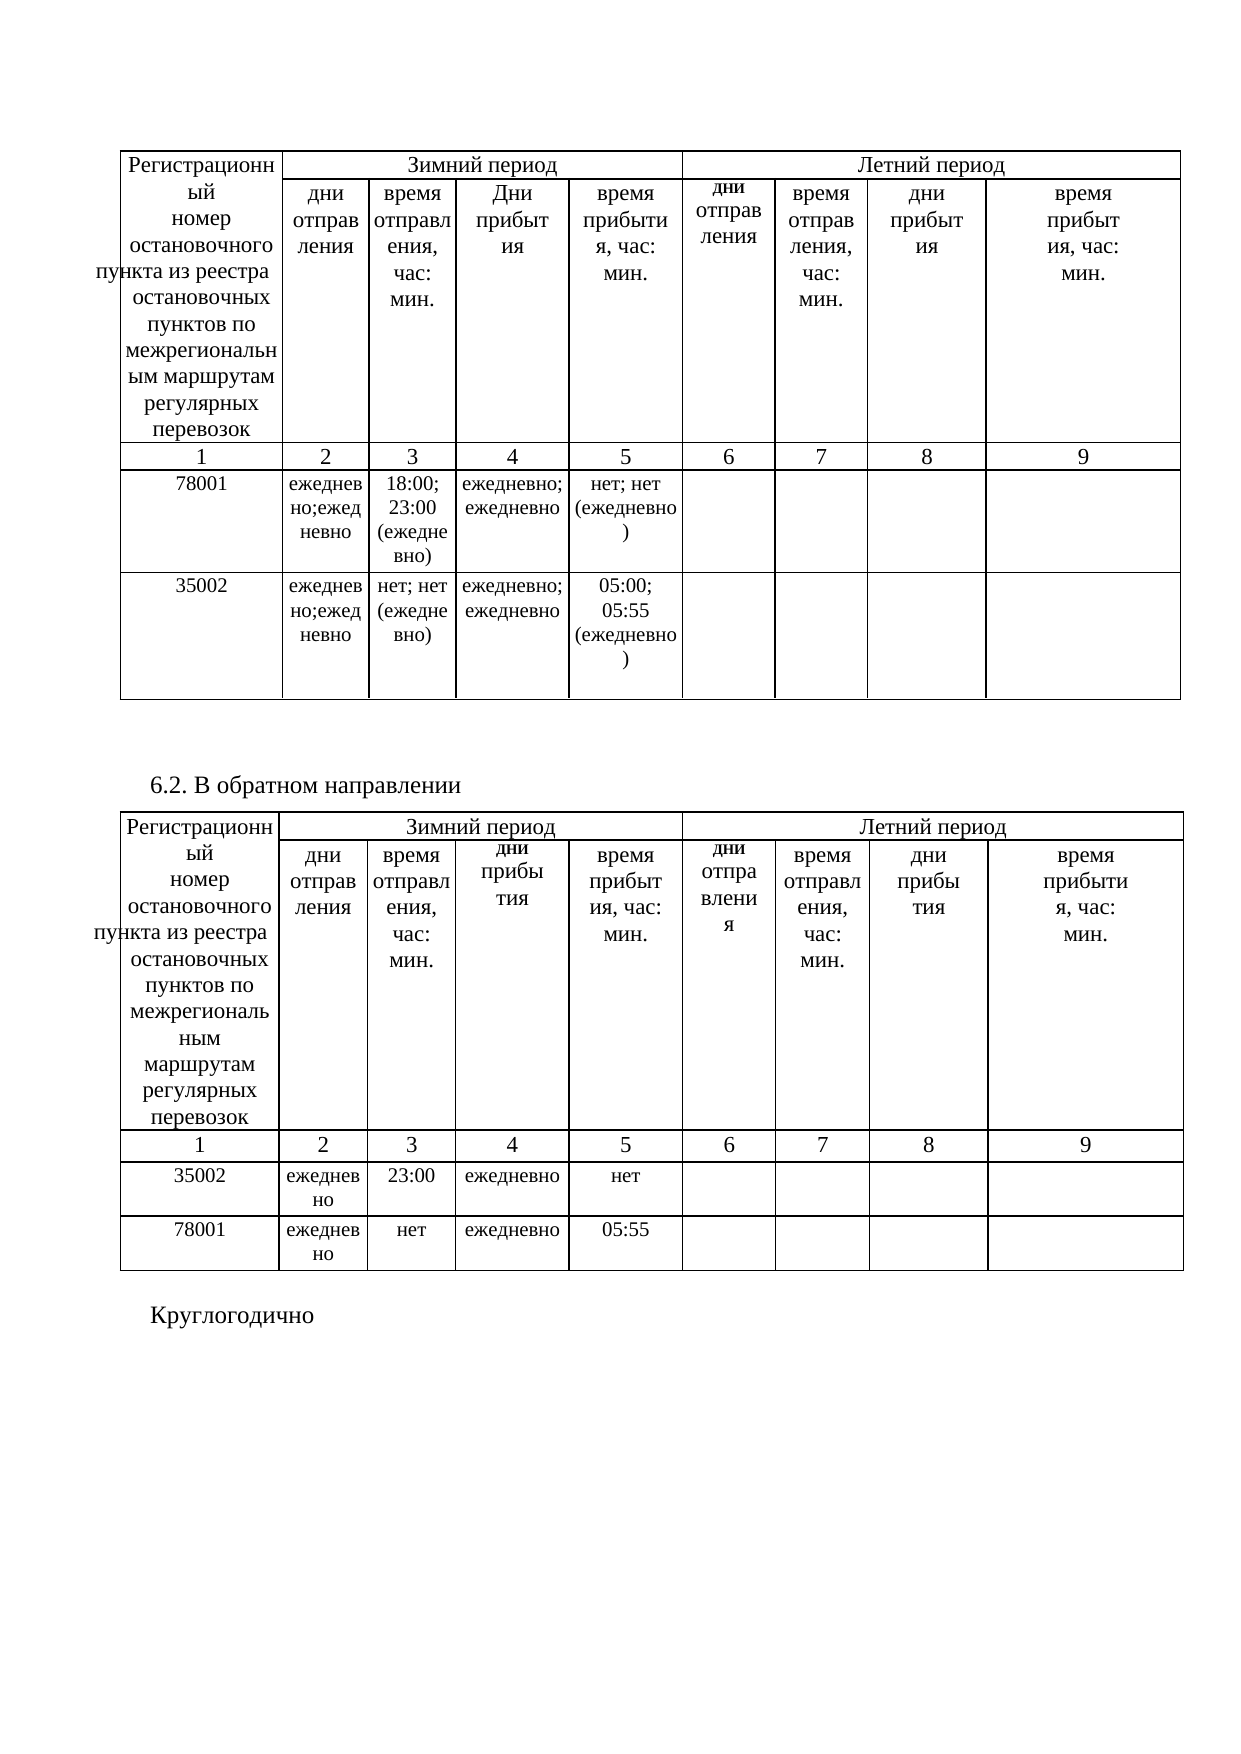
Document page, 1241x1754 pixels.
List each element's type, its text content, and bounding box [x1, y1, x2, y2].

table_cell ежедневно;ежедневно [457, 573, 568, 698]
table_header Зимний период [283, 152, 682, 178]
table_cell [868, 573, 985, 698]
table_cell [987, 471, 1180, 572]
table_cell 3 [368, 1131, 455, 1161]
table_cell 9 [989, 1131, 1183, 1161]
table_cell 1 [121, 443, 282, 469]
table_cell дни прибы тия [870, 841, 987, 1129]
table_cell ежедневно;ежедневно [283, 573, 368, 698]
table_cell нет; нет (ежедневно) [370, 573, 455, 698]
table_cell 8 [870, 1131, 987, 1161]
table_cell [776, 573, 867, 698]
table_cell нет [570, 1163, 682, 1215]
table_cell 35002 [121, 573, 282, 698]
table_cell 05:55 [570, 1217, 682, 1270]
table_cell [870, 1217, 987, 1270]
table_cell 78001 [121, 1217, 278, 1270]
table_cell время отправл ения, час: мин. [370, 180, 455, 441]
table_cell ежедневно;ежедневно [283, 471, 368, 572]
table_cell [683, 1163, 775, 1215]
table_cell 9 [987, 443, 1180, 469]
table_cell Дни прибыт ия [457, 180, 568, 441]
table_header Летний период [683, 152, 1180, 178]
table_cell время прибыти я, час: мин. [989, 841, 1183, 1129]
table_cell [776, 1217, 869, 1270]
table_cell 6 [683, 1131, 775, 1161]
table_cell ежедневно [280, 1163, 367, 1215]
table_cell время прибыт ия, час: мин. [987, 180, 1180, 441]
table_cell ДНИ отправ ления [683, 180, 774, 441]
table_cell дни отправ ления [283, 180, 368, 441]
table_cell [776, 1163, 869, 1215]
table_cell дни отправ ления [280, 841, 367, 1129]
table_cell 2 [280, 1131, 367, 1161]
table_cell 4 [456, 1131, 568, 1161]
table_cell дни прибыт ия [868, 180, 985, 441]
table_cell 4 [457, 443, 568, 469]
table_cell [776, 471, 867, 572]
table_header Зимний период [280, 813, 682, 839]
table_cell нет; нет (ежедневно) [570, 471, 682, 572]
table_cell 3 [370, 443, 455, 469]
table_cell [683, 1217, 775, 1270]
table_header Регистрационный номер остановочного пункта из реестра остановочных пунктов по межрегиональным маршрутам регулярных перевозок [121, 813, 278, 1129]
table_cell время прибыти я, час: мин. [570, 180, 682, 441]
table_cell 35002 [121, 1163, 278, 1215]
table_cell 78001 [121, 471, 282, 572]
table_cell ДНИ отпра влени я [683, 841, 775, 1129]
table_cell [868, 471, 985, 572]
table_header Регистрационный номер остановочного пункта из реестра остановочных пунктов по межрегиональным маршрутам регулярных перевозок [121, 152, 282, 441]
table_cell ежедневно [456, 1163, 568, 1215]
table_cell 1 [121, 1131, 278, 1161]
table_cell 5 [570, 1131, 682, 1161]
table_cell 5 [570, 443, 682, 469]
table_cell время прибыт ия, час: мин. [570, 841, 682, 1129]
table_cell [683, 471, 774, 572]
table_cell [987, 573, 1180, 698]
text 6.2. В обратном направлении [150, 770, 1090, 799]
table_cell ежедневно [280, 1217, 367, 1270]
table_cell нет [368, 1217, 455, 1270]
text Круглогодично [150, 1300, 1090, 1329]
table_cell 23:00 [368, 1163, 455, 1215]
table_cell ДНИ прибы тия [456, 841, 568, 1129]
table_cell 18:00; 23:00 (ежедневно) [370, 471, 455, 572]
table_cell [989, 1163, 1183, 1215]
table_cell [870, 1163, 987, 1215]
table_cell время отправл ения, час: мин. [776, 841, 869, 1129]
table_cell ежедневно [456, 1217, 568, 1270]
table_cell [683, 573, 774, 698]
table_header Летний период [683, 813, 1183, 839]
table_cell 7 [776, 443, 867, 469]
table_cell время отправл ения, час: мин. [368, 841, 455, 1129]
table_cell время отправ ления, час: мин. [776, 180, 867, 441]
table_cell 05:00; 05:55 (ежедневно) [570, 573, 682, 698]
table_cell 7 [776, 1131, 869, 1161]
table_cell [989, 1217, 1183, 1270]
table_cell 8 [868, 443, 985, 469]
table_cell ежедневно;ежедневно [457, 471, 568, 572]
table_cell 6 [683, 443, 774, 469]
table_cell 2 [283, 443, 368, 469]
